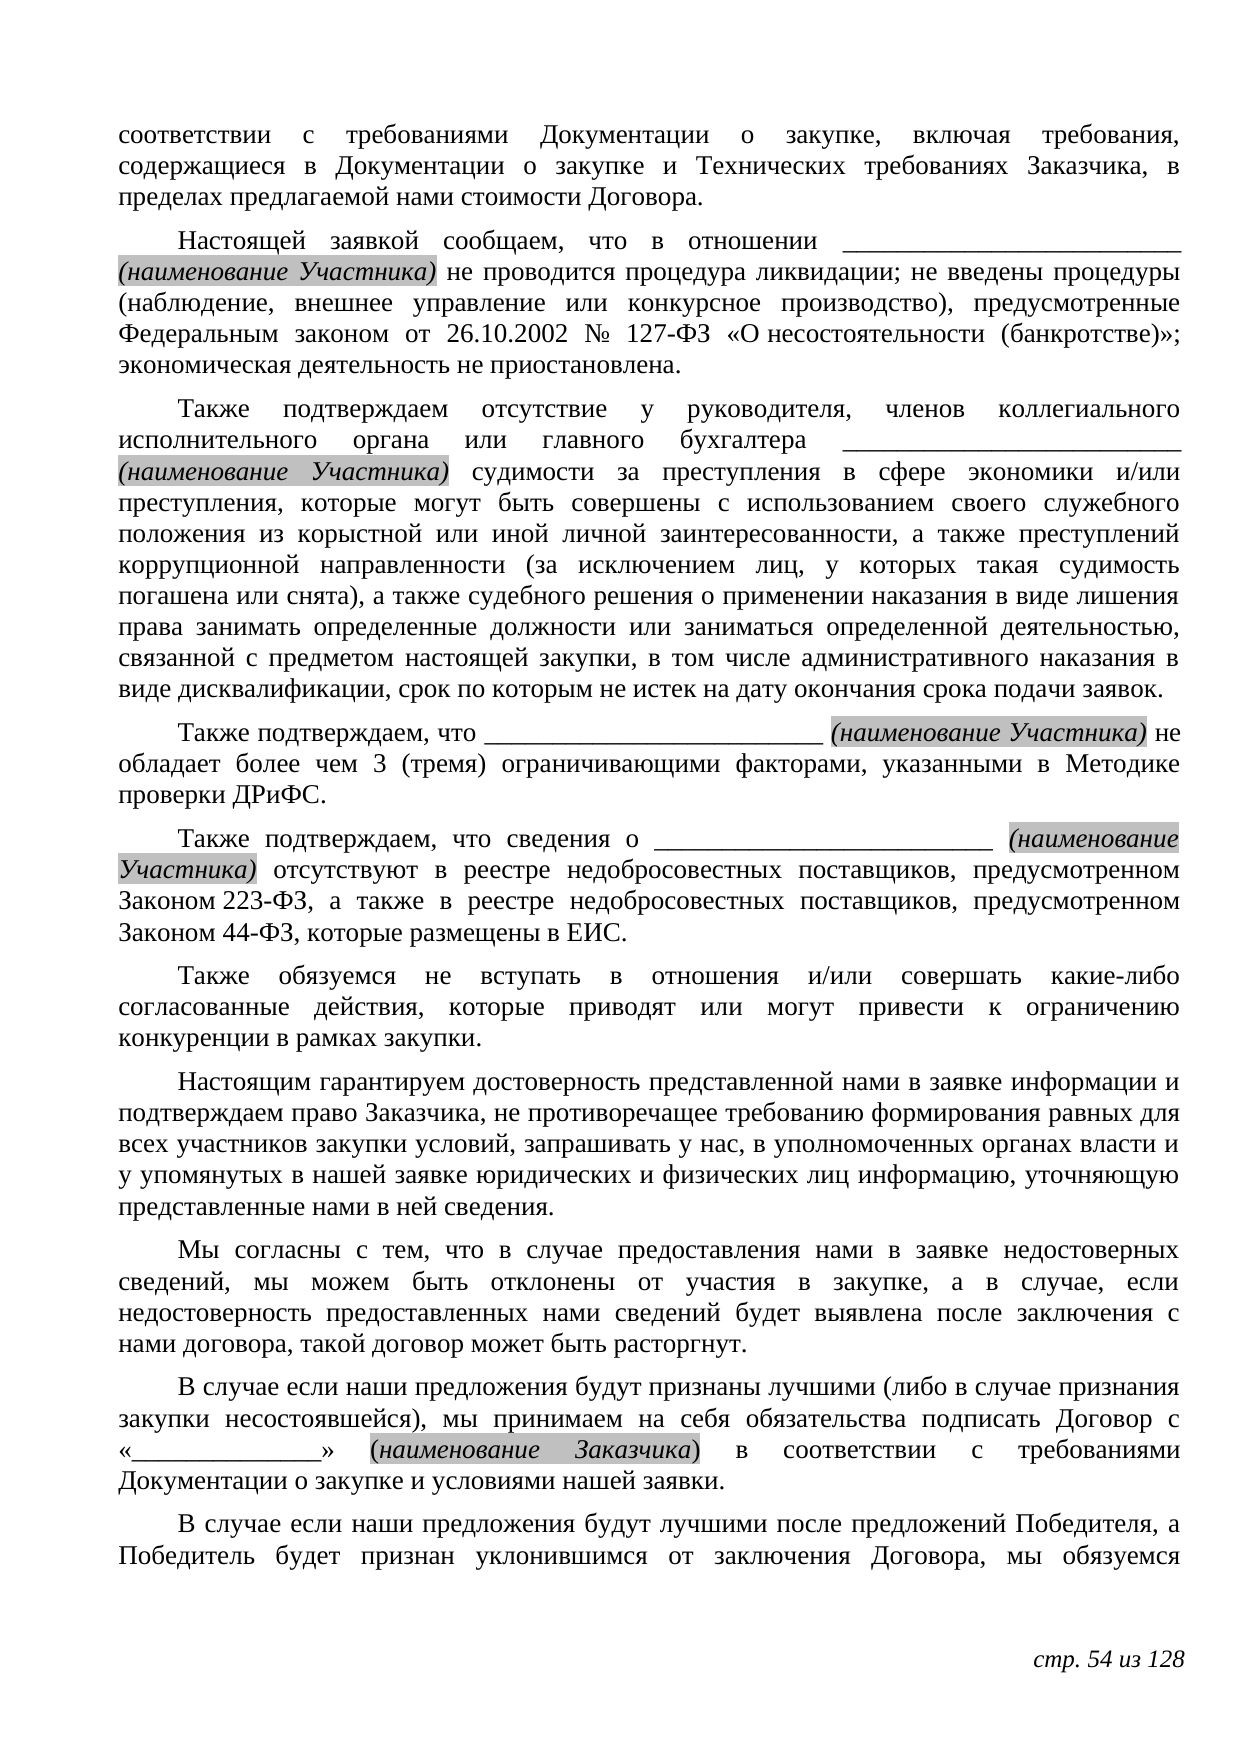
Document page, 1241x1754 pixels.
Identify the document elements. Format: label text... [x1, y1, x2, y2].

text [118, 118, 1181, 212]
text Мы согласны с тем, что в случае предоставления нами в заявке недостоверных сведений, мы можем быть отклонены от участия в закупке, а в случае, если недостоверность предоставленных нами сведений будет выявлена после заключения с нами договора, такой договор может быть расторгнут. [118, 1233, 1181, 1358]
text Также подтверждаем, что сведения о _________________________ (наименование Участника) отсутствуют в реестре недобросовестных поставщиков, предусмотренном Законом 223-ФЗ, а также в реестре недобросовестных поставщиков, предусмотренном Законом 44-ФЗ, которые размещены в ЕИС. [118, 822, 1181, 947]
text Также подтверждаем отсутствие у руководителя, членов коллегиального исполнительного органа или главного бухгалтера _________________________ (наименование Участника) судимости за преступления в сфере экономики и/или преступления, которые могут быть совершены с использованием своего служебного положения из корыстной или иной личной заинтересованности, а также преступлений коррупционной направленности (за исключением лиц, у которых такая судимость погашена или снята), а также судебного решения о применении наказания в виде лишения права занимать определенные должности или заниматься определенной деятельностью, связанной с предметом настоящей закупки, в том числе административного наказания в виде дисквалификации, срок по которым не истек на дату окончания срока подачи заявок. [118, 392, 1181, 704]
text Настоящим гарантируем достоверность представленной нами в заявке информации и подтверждаем право Заказчика, не противоречащее требованию формирования равных для всех участников закупки условий, запрашивать у нас, в уполномоченных органах власти и у упомянутых в нашей заявке юридических и физических лиц информацию, уточняющую представленные нами в ней сведения. [118, 1065, 1181, 1221]
text В случае если наши предложения будут признаны лучшими (либо в случае признания закупки несостоявшейся), мы принимаем на себя обязательства подписать Договор с «______________» (наименование Заказчика) в соответствии с требованиями Документации о закупке и условиями нашей заявки. [118, 1371, 1181, 1495]
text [118, 1508, 1181, 1570]
text Также обязуемся не вступать в отношения и/или совершать какие-либо согласованные действия, которые приводят или могут привести к ограничению конкуренции в рамках закупки. [118, 959, 1181, 1053]
text Настоящей заявкой сообщаем, что в отношении _________________________ (наименование Участника) не проводится процедура ликвидации; не введены процедуры (наблюдение, внешнее управление или конкурсное производство), предусмотренные Федеральным законом от 26.10.2002 № 127-ФЗ «О несостоятельности (банкротстве)»; экономическая деятельность не приостановлена. [118, 224, 1181, 380]
text Также подтверждаем, что _________________________ (наименование Участника) не обладает более чем 3 (тремя) ограничивающими факторами, указанными в Методике проверки ДРиФС. [118, 716, 1181, 810]
